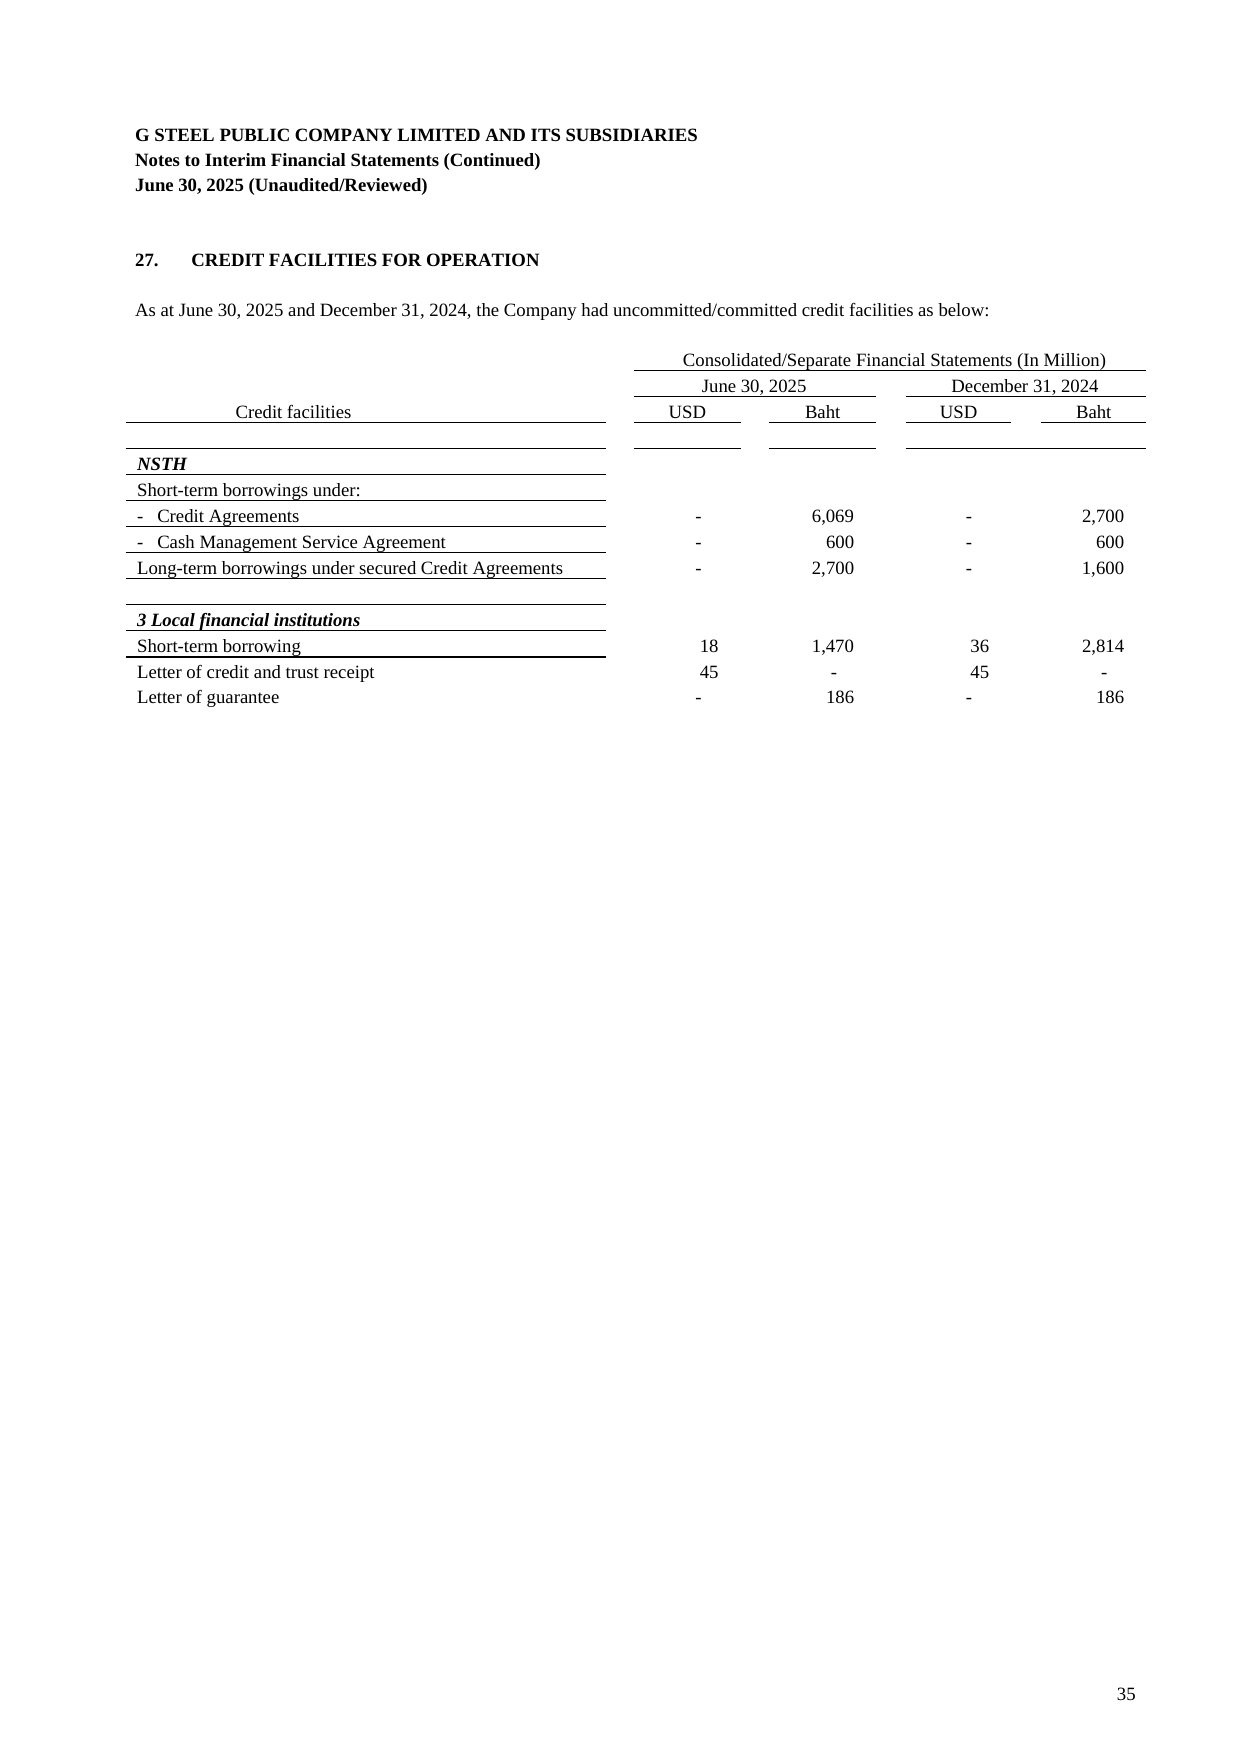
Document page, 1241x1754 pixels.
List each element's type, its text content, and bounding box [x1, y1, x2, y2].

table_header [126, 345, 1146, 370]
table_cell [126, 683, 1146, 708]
text 27. CREDIT FACILITIES FOR OPERATION [135, 245, 1135, 270]
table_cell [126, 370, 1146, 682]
text As at June 30, 2025 and December 31, 2024, the Company had uncommitted/committed credit facilities as below: [135, 295, 1135, 320]
